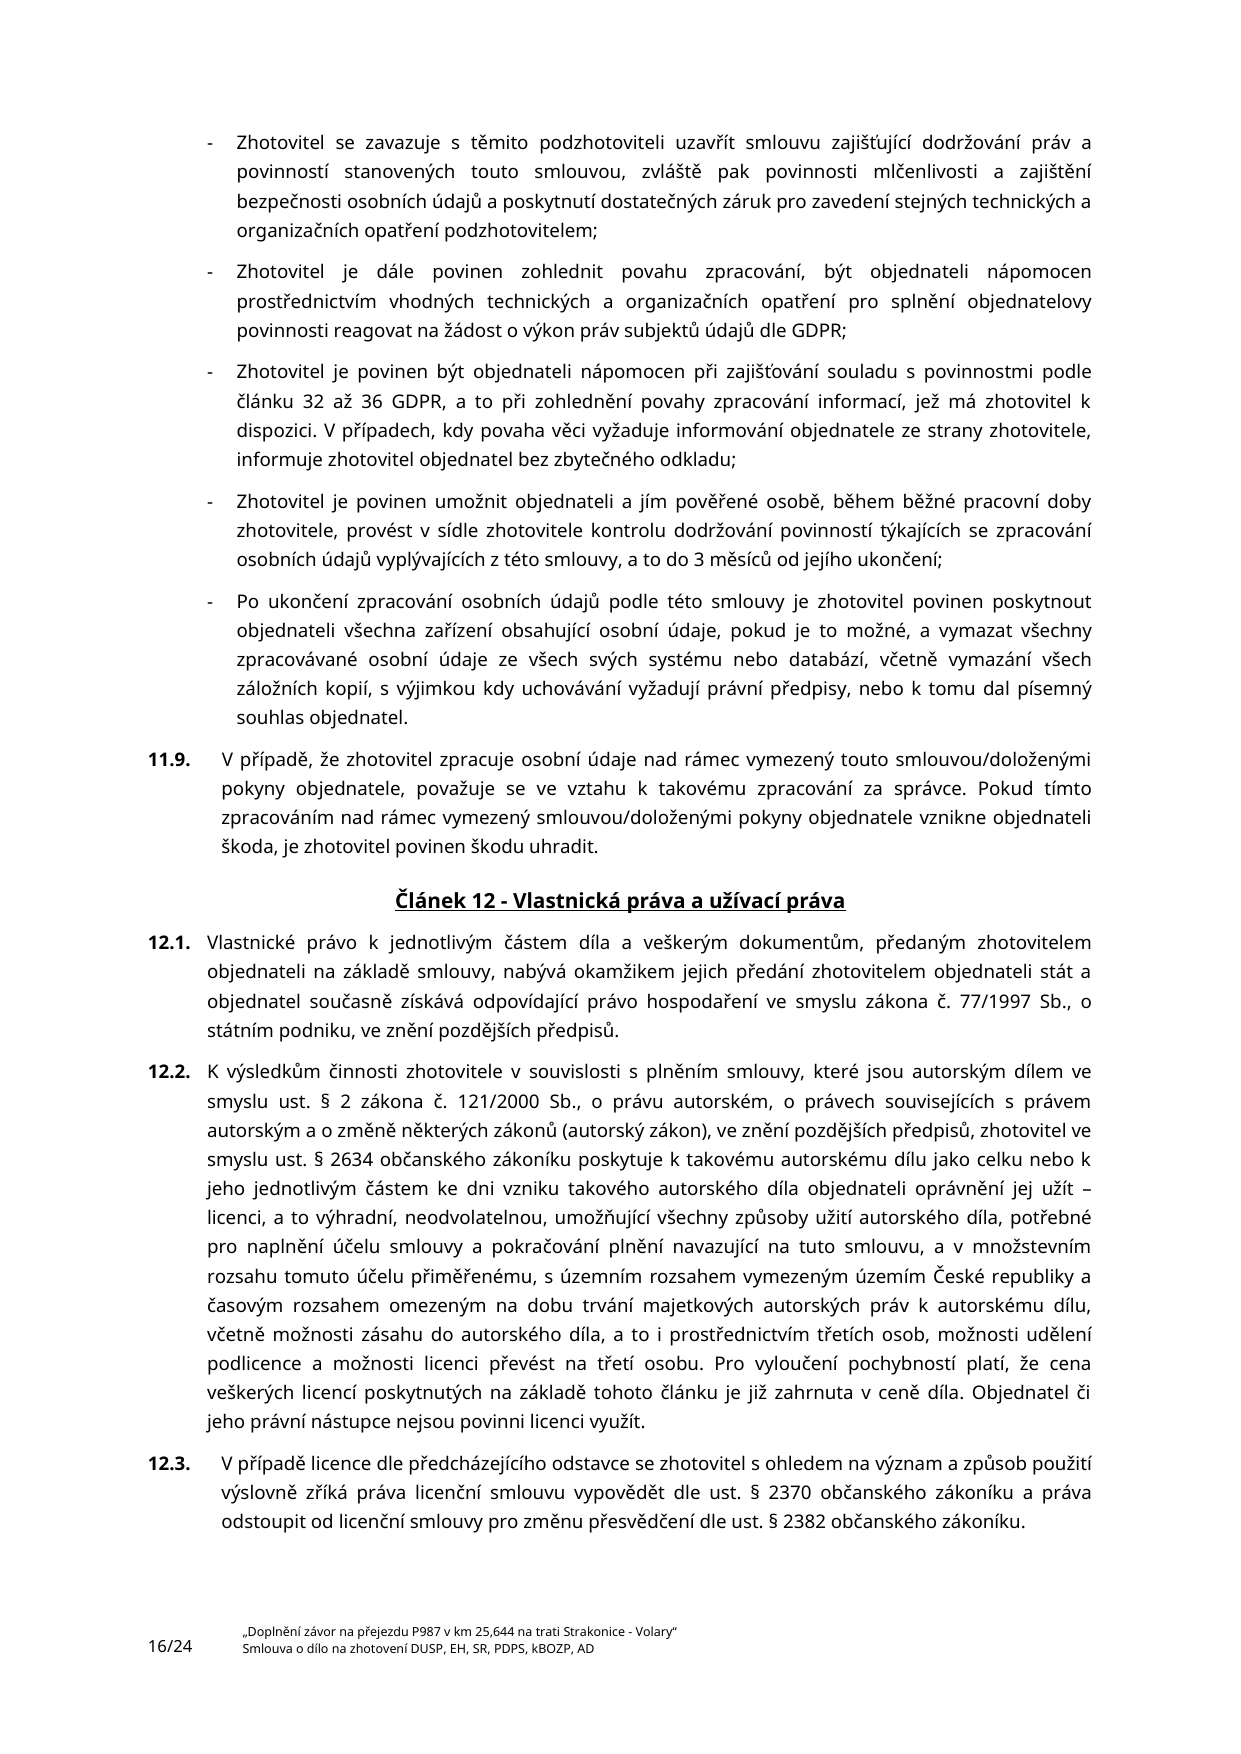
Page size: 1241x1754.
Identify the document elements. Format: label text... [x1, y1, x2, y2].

text - Zhotovitel je povinen být objednateli nápomocen při zajišťování souladu s povinnostmi podle článku 32 až 36 GDPR, a to při zohlednění povahy zpracování informací, jež má zhotovitel k dispozici. V případech, kdy povaha věci vyžaduje informování objednatele ze strany zhotovitele, informuje zhotovitel objednatel bez zbytečného odkladu; [207, 356, 1092, 472]
text 12.3. V případě licence dle předcházejícího odstavce se zhotovitel s ohledem na význam a způsob použití výslovně zříká práva licenční smlouvu vypovědět dle ust. § 2370 občanského zákoníku a práva odstoupit od licenční smlouvy pro změnu přesvědčení dle ust. § 2382 občanského zákoníku. [148, 1447, 1092, 1535]
text 12.1. Vlastnické právo k jednotlivým částem díla a veškerým dokumentům, předaným zhotovitelem objednateli na základě smlouvy, nabývá okamžikem jejich předání zhotovitelem objednateli stát a objednatel současně získává odpovídající právo hospodaření ve smyslu zákona č. 77/1997 Sb., o státním podniku, ve znění pozdějších předpisů. [148, 926, 1092, 1043]
text - Po ukončení zpracování osobních údajů podle této smlouvy je zhotovitel povinen poskytnout objednateli všechna zařízení obsahující osobní údaje, pokud je to možné, a vymazat všechny zpracovávané osobní údaje ze všech svých systému nebo databází, včetně vymazání všech záložních kopií, s výjimkou kdy uchovávání vyžadují právní předpisy, nebo k tomu dal písemný souhlas objednatel. [207, 585, 1092, 731]
text - Zhotovitel je povinen umožnit objednateli a jím pověřené osobě, během běžné pracovní doby zhotovitele, provést v sídle zhotovitele kontrolu dodržování povinností týkajících se zpracování osobních údajů vyplývajících z této smlouvy, a to do 3 měsíců od jejího ukončení; [207, 485, 1092, 572]
text - Zhotovitel se zavazuje s těmito podzhotoviteli uzavřít smlouvu zajišťující dodržování práv a povinností stanovených touto smlouvou, zvláště pak povinnosti mlčenlivosti a zajištění bezpečnosti osobních údajů a poskytnutí dostatečných záruk pro zavedení stejných technických a organizačních opatření podzhotovitelem; [207, 126, 1092, 243]
subtitle Článek 12 - Vlastnická práva a užívací práva [148, 885, 1092, 914]
text 12.2. K výsledkům činnosti zhotovitele v souvislosti s plněním smlouvy, které jsou autorským dílem ve smyslu ust. § 2 zákona č. 121/2000 Sb., o právu autorském, o právech souvisejících s právem autorským a o změně některých zákonů (autorský zákon), ve znění pozdějších předpisů, zhotovitel ve smyslu ust. § 2634 občanského zákoníku poskytuje k takovému autorskému dílu jako celku nebo k jeho jednotlivým částem ke dni vzniku takového autorského díla objednateli oprávnění jej užít – licenci, a to výhradní, neodvolatelnou, umožňující všechny způsoby užití autorského díla, potřebné pro naplnění účelu smlouvy a pokračování plnění navazující na tuto smlouvu, a v množstevním rozsahu tomuto účelu přiměřenému, s územním rozsahem vymezeným územím České republiky a časovým rozsahem omezeným na dobu trvání majetkových autorských práv k autorskému dílu, včetně možnosti zásahu do autorského díla, a to i prostřednictvím třetích osob, možnosti udělení podlicence a možnosti licenci převést na třetí osobu. Pro vyloučení pochybností platí, že cena veškerých licencí poskytnutých na základě tohoto článku je již zahrnuta v ceně díla. Objednatel či jeho právní nástupce nejsou povinni licenci využít. [148, 1056, 1092, 1435]
text 11.9. V případě, že zhotovitel zpracuje osobní údaje nad rámec vymezený touto smlouvou/doloženými pokyny objednatele, považuje se ve vztahu k takovému zpracování za správce. Pokud tímto zpracováním nad rámec vymezený smlouvou/doloženými pokyny objednatele vznikne objednateli škoda, je zhotovitel povinen škodu uhradit. [148, 743, 1092, 860]
text - Zhotovitel je dále povinen zohlednit povahu zpracování, být objednateli nápomocen prostřednictvím vhodných technických a organizačních opatření pro splnění objednatelovy povinnosti reagovat na žádost o výkon práv subjektů údajů dle GDPR; [207, 256, 1092, 343]
